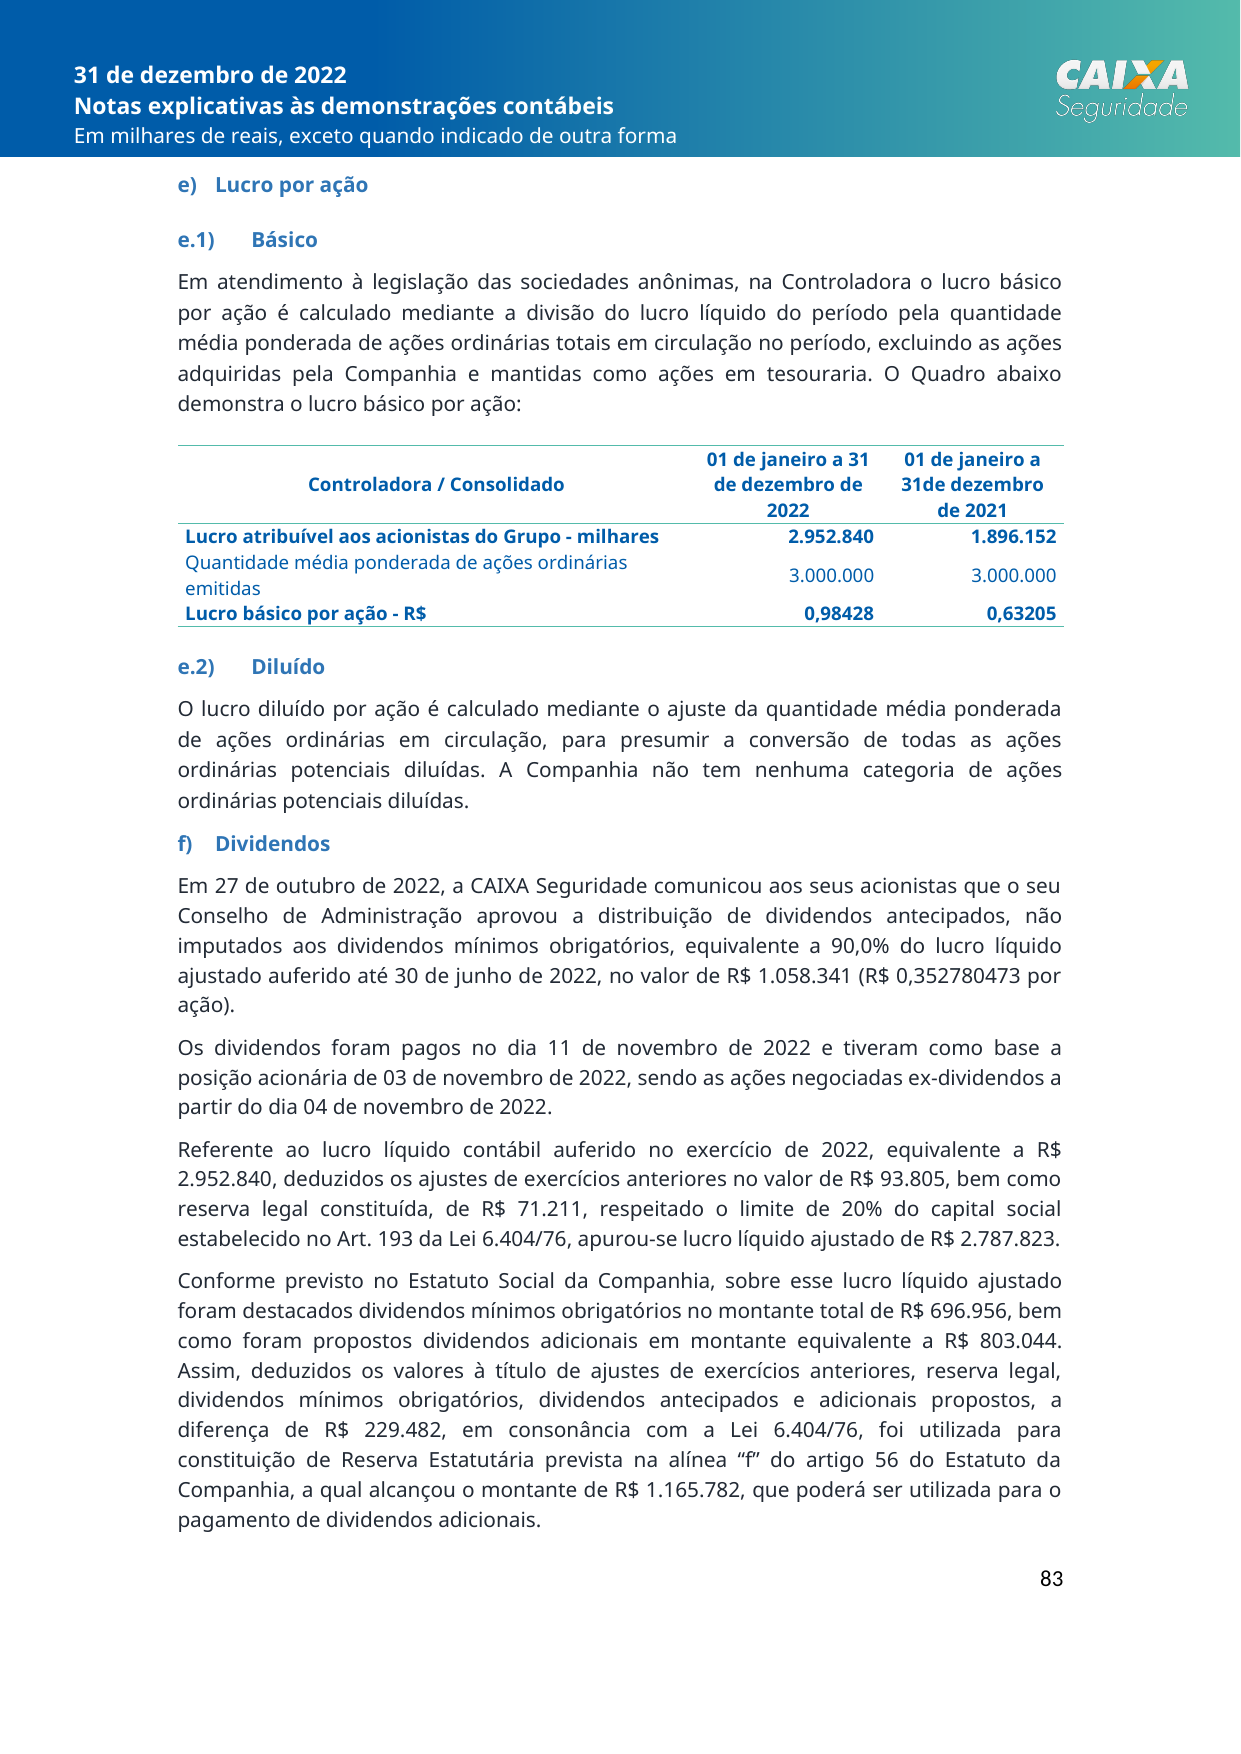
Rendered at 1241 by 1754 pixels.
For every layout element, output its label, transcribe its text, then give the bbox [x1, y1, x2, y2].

picture [1054, 59, 1190, 124]
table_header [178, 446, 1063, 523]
list Conforme previsto no Estatuto Social da Companhia, sobre esse lucro líquido ajustado foram destacados dividendos mínimos obrigatórios no montante total de R$ 696.956, bem como foram propostos dividendos adicionais em montante equivalente a R$ 803.044. Assim, deduzidos os valores à título de ajustes de exercícios anteriores, reserva legal, dividendos mínimos obrigatórios, dividendos antecipados e adicionais propostos, a diferença de R$ 229.482, em consonância com a Lei 6.404/76, foi utilizada para constituição de Reserva Estatutária prevista na alínea “f” do artigo 56 do Estatuto da Companhia, a qual alcançou o montante de R$ 1.165.782, que poderá ser utilizada para o pagamento de dividendos adicionais. [177, 1266, 1063, 1533]
list Dividendos [177, 829, 1063, 858]
list Em 27 de outubro de 2022, a CAIXA Seguridade comunicou aos seus acionistas que o seu Conselho de Administração aprovou a distribuição de dividendos antecipados, não imputados aos dividendos mínimos obrigatórios, equivalente a 90,0% do lucro líquido ajustado auferido até 30 de junho de 2022, no valor de R$ 1.058.341 (R$ 0,352780473 por ação). [177, 871, 1063, 1019]
list Os dividendos foram pagos no dia 11 de novembro de 2022 e tiveram como base a posição acionária de 03 de novembro de 2022, sendo as ações negociadas ex-dividendos a partir do dia 04 de novembro de 2022. [177, 1033, 1063, 1121]
list Referente ao lucro líquido contábil auferido no exercício de 2022, equivalente a R$ 2.952.840, deduzidos os ajustes de exercícios anteriores no valor de R$ 93.805, bem como reserva legal constituída, de R$ 71.211, respeitado o limite de 20% do capital social estabelecido no Art. 193 da Lei 6.404/76, apurou-se lucro líquido ajustado de R$ 2.787.823. [177, 1135, 1063, 1253]
text e.1) Básico [177, 225, 1063, 253]
list Lucro por ação [177, 170, 1063, 198]
text e.2) Diluído [177, 652, 1063, 680]
text O lucro diluído por ação é calculado mediante o ajuste da quantidade média ponderada de ações ordinárias em circulação, para presumir a conversão de todas as ações ordinárias potenciais diluídas. A Companhia não tem nenhuma categoria de ações ordinárias potenciais diluídas. [177, 694, 1063, 814]
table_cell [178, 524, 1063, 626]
text Em atendimento à legislação das sociedades anônimas, na Controladora o lucro básico por ação é calculado mediante a divisão do lucro líquido do período pela quantidade média ponderada de ações ordinárias totais em circulação no período, excluindo as ações adquiridas pela Companhia e mantidas como ações em tesouraria. O Quadro abaixo demonstra o lucro básico por ação: [177, 267, 1063, 418]
